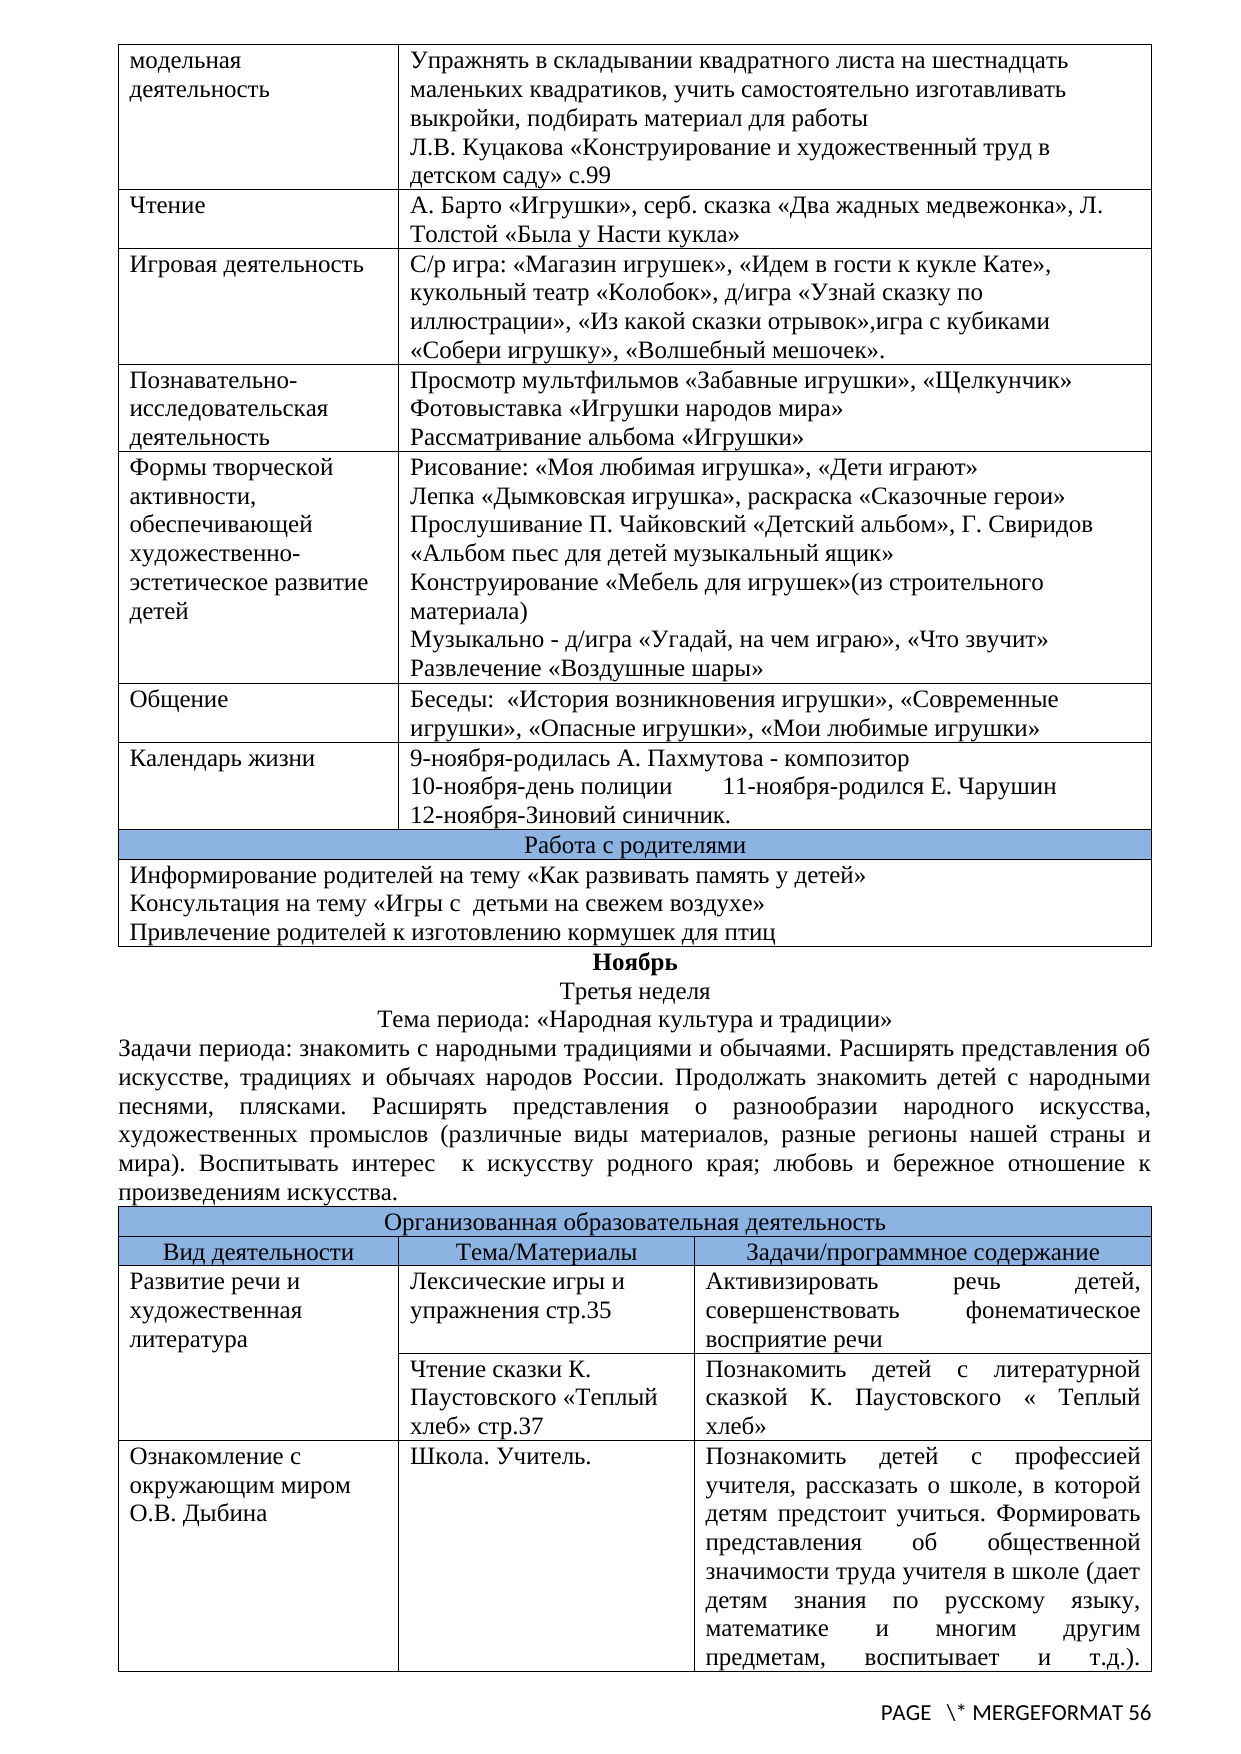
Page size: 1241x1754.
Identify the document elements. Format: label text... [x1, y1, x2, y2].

table_cell Чтение сказки К. Паустовского «Теплый хлеб» стр.37 [399, 1354, 694, 1440]
table_cell Лексические игры и упражнения стр.35 [399, 1266, 694, 1353]
table_cell Общение [119, 684, 398, 742]
table_cell Чтение [119, 190, 398, 248]
table_header Организованная образовательная деятельность [119, 1207, 1151, 1236]
table_cell Просмотр мультфильмов «Забавные игрушки», «Щелкунчик» Фотовыставка «Игрушки народов мира» Рассматривание альбома «Игрушки» [399, 365, 1151, 451]
table_cell Формы творческой активности, обеспечивающей художественно-эстетическое развитие детей [119, 452, 398, 683]
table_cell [399, 45, 1151, 189]
text Тема периода: «Народная культура и традиции» [118, 1004, 1152, 1033]
table_cell Активизировать речь детей, совершенствовать фонематическое восприятие речи [695, 1266, 1151, 1353]
table_cell Информирование родителей на тему «Как развивать память у детей» Консультация на тему «Игры с детьми на свежем воздухе» Привлечение родителей к изготовлению кормушек для птиц [119, 860, 1151, 946]
table_cell Развитие речи и художественная литература [119, 1266, 398, 1440]
table_cell Познакомить детей с литературной сказкой К. Паустовского « Теплый хлеб» [695, 1354, 1151, 1440]
text Третья неделя [118, 976, 1152, 1004]
table_cell Задачи/программное содержание [695, 1237, 1151, 1265]
table_cell Тема/Материалы [399, 1237, 694, 1265]
table_cell Познавательно- исследовательская деятельность [119, 365, 398, 451]
table_cell Игровая деятельность [119, 249, 398, 364]
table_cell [695, 1441, 1151, 1671]
table_cell А. Барто «Игрушки», серб. сказка «Два жадных медвежонка», Л. Толстой «Была у Насти кукла» [399, 190, 1151, 248]
table_cell 9-ноября-родилась А. Пахмутова - композитор 10-ноября-день полиции 11-ноября-родился Е. Чарушин 12-ноября-Зиновий синичник. [399, 743, 1151, 829]
text Задачи периода: знакомить с народными традициями и обычаями. Расширять представления об искусстве, традициях и обычаях народов России. Продолжать знакомить детей с народными песнями, плясками. Расширять представления о разнообразии народного искусства, художественных промыслов (различные виды материалов, разные регионы нашей страны и мира). Воспитывать интерес к искусству родного края; любовь и бережное отношение к произведениям искусства. [118, 1033, 1152, 1206]
table_cell Школа. Учитель. [399, 1441, 694, 1671]
table_cell Рисование: «Моя любимая игрушка», «Дети играют» Лепка «Дымковская игрушка», раскраска «Сказочные герои» Прослушивание П. Чайковский «Детский альбом», Г. Свиридов «Альбом пьес для детей музыкальный ящик» Конструирование «Мебель для игрушек»(из строительного материала) Музыкально - д/игра «Угадай, на чем играю», «Что звучит» Развлечение «Воздушные шары» [399, 452, 1151, 683]
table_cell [119, 1441, 398, 1671]
table_cell Календарь жизни [119, 743, 398, 829]
table_cell Вид деятельности [119, 1237, 398, 1265]
table_cell С/р игра: «Магазин игрушек», «Идем в гости к кукле Кате», кукольный театр «Колобок», д/игра «Узнай сказку по иллюстрации», «Из какой сказки отрывок»,игра с кубиками «Собери игрушку», «Волшебный мешочек». [399, 249, 1151, 364]
table_cell Беседы: «История возникновения игрушки», «Современные игрушки», «Опасные игрушки», «Мои любимые игрушки» [399, 684, 1151, 742]
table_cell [119, 45, 398, 189]
text Ноябрь [118, 947, 1152, 976]
table_cell Работа с родителями [119, 830, 1151, 859]
